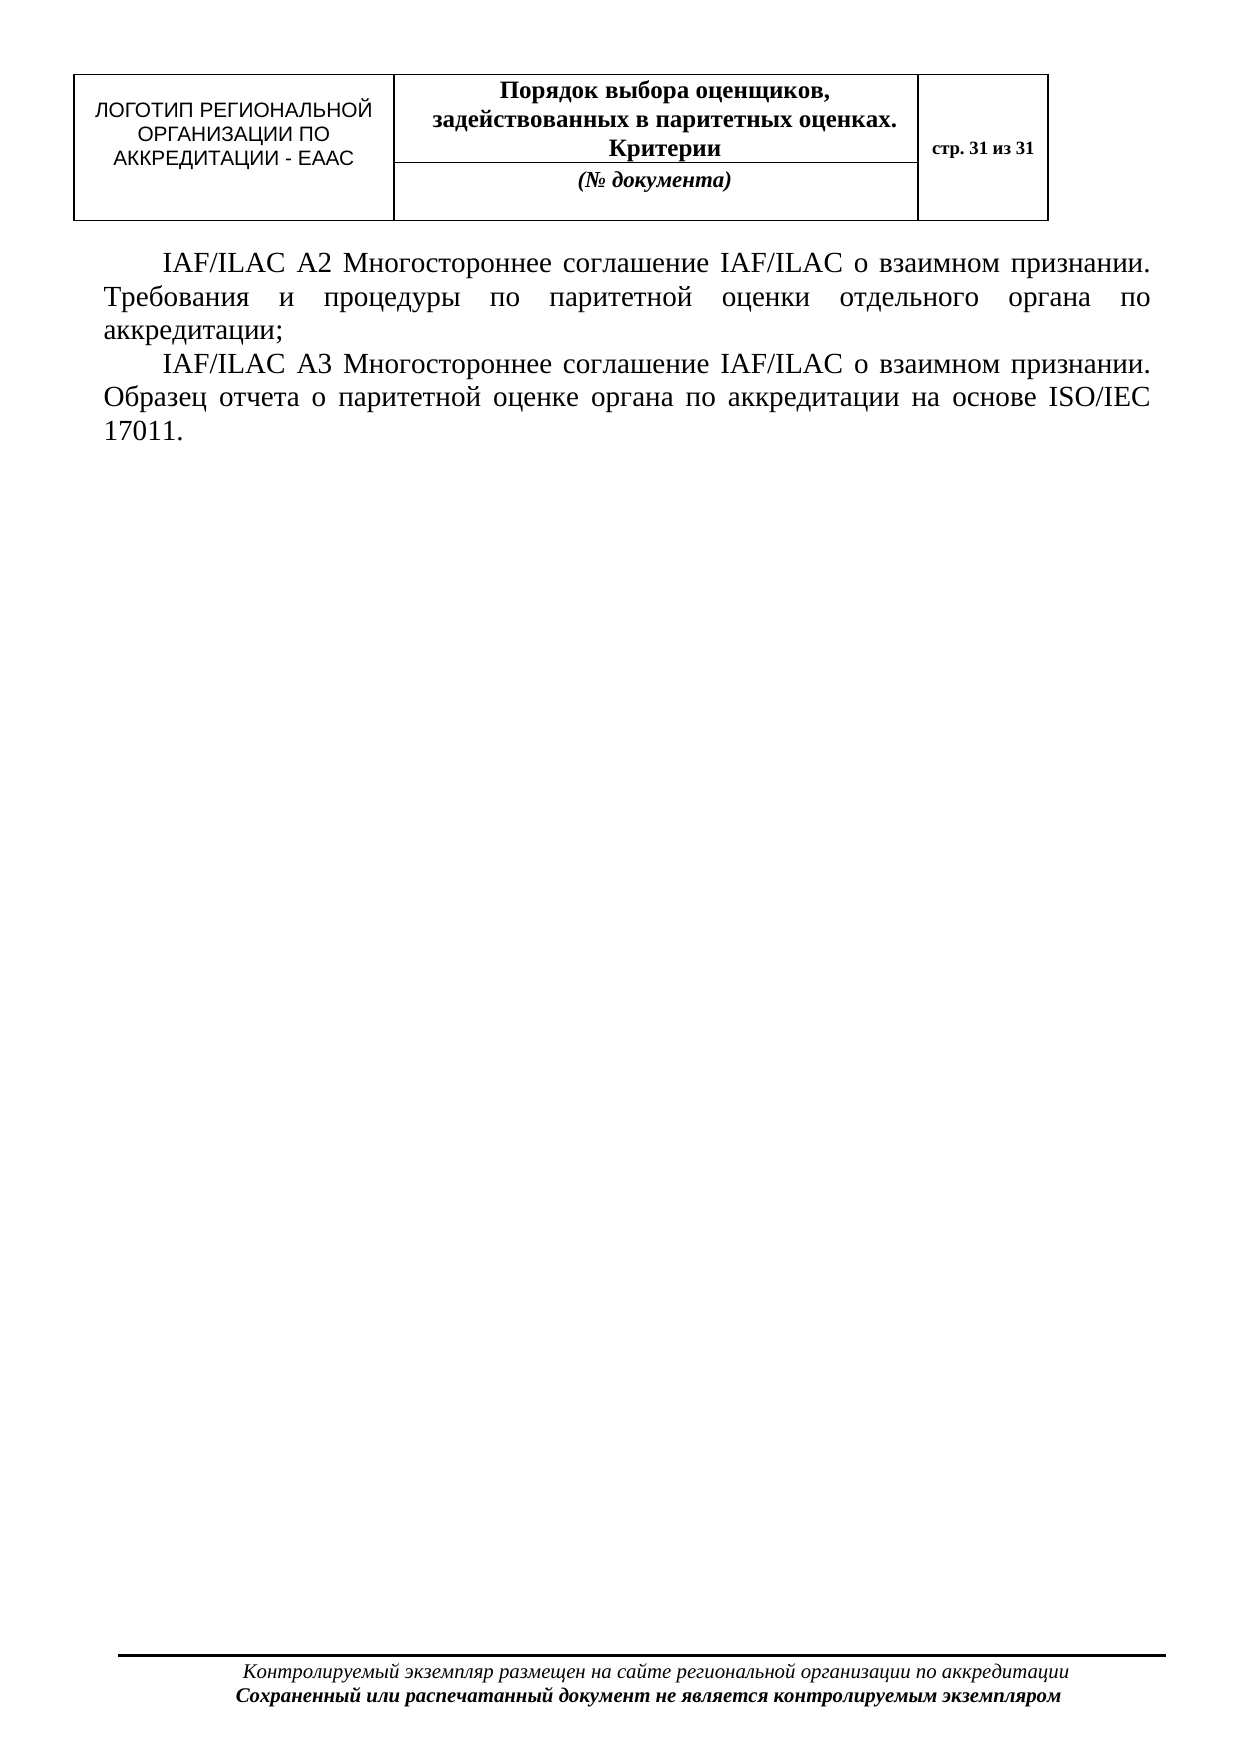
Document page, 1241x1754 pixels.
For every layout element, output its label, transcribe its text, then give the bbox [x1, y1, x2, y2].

text IAF/ILAC A2 Многостороннее соглашение IAF/ILAC о взаимном признании. Требования и процедуры по паритетной оценки отдельного органа по аккредитации; [103, 245, 1152, 346]
text IAF/ILAC A3 Многостороннее соглашение IAF/ILAC о взаимном признании. Образец отчета о паритетной оценке органа по аккредитации на основе ISO/IEC 17011. [103, 346, 1152, 447]
